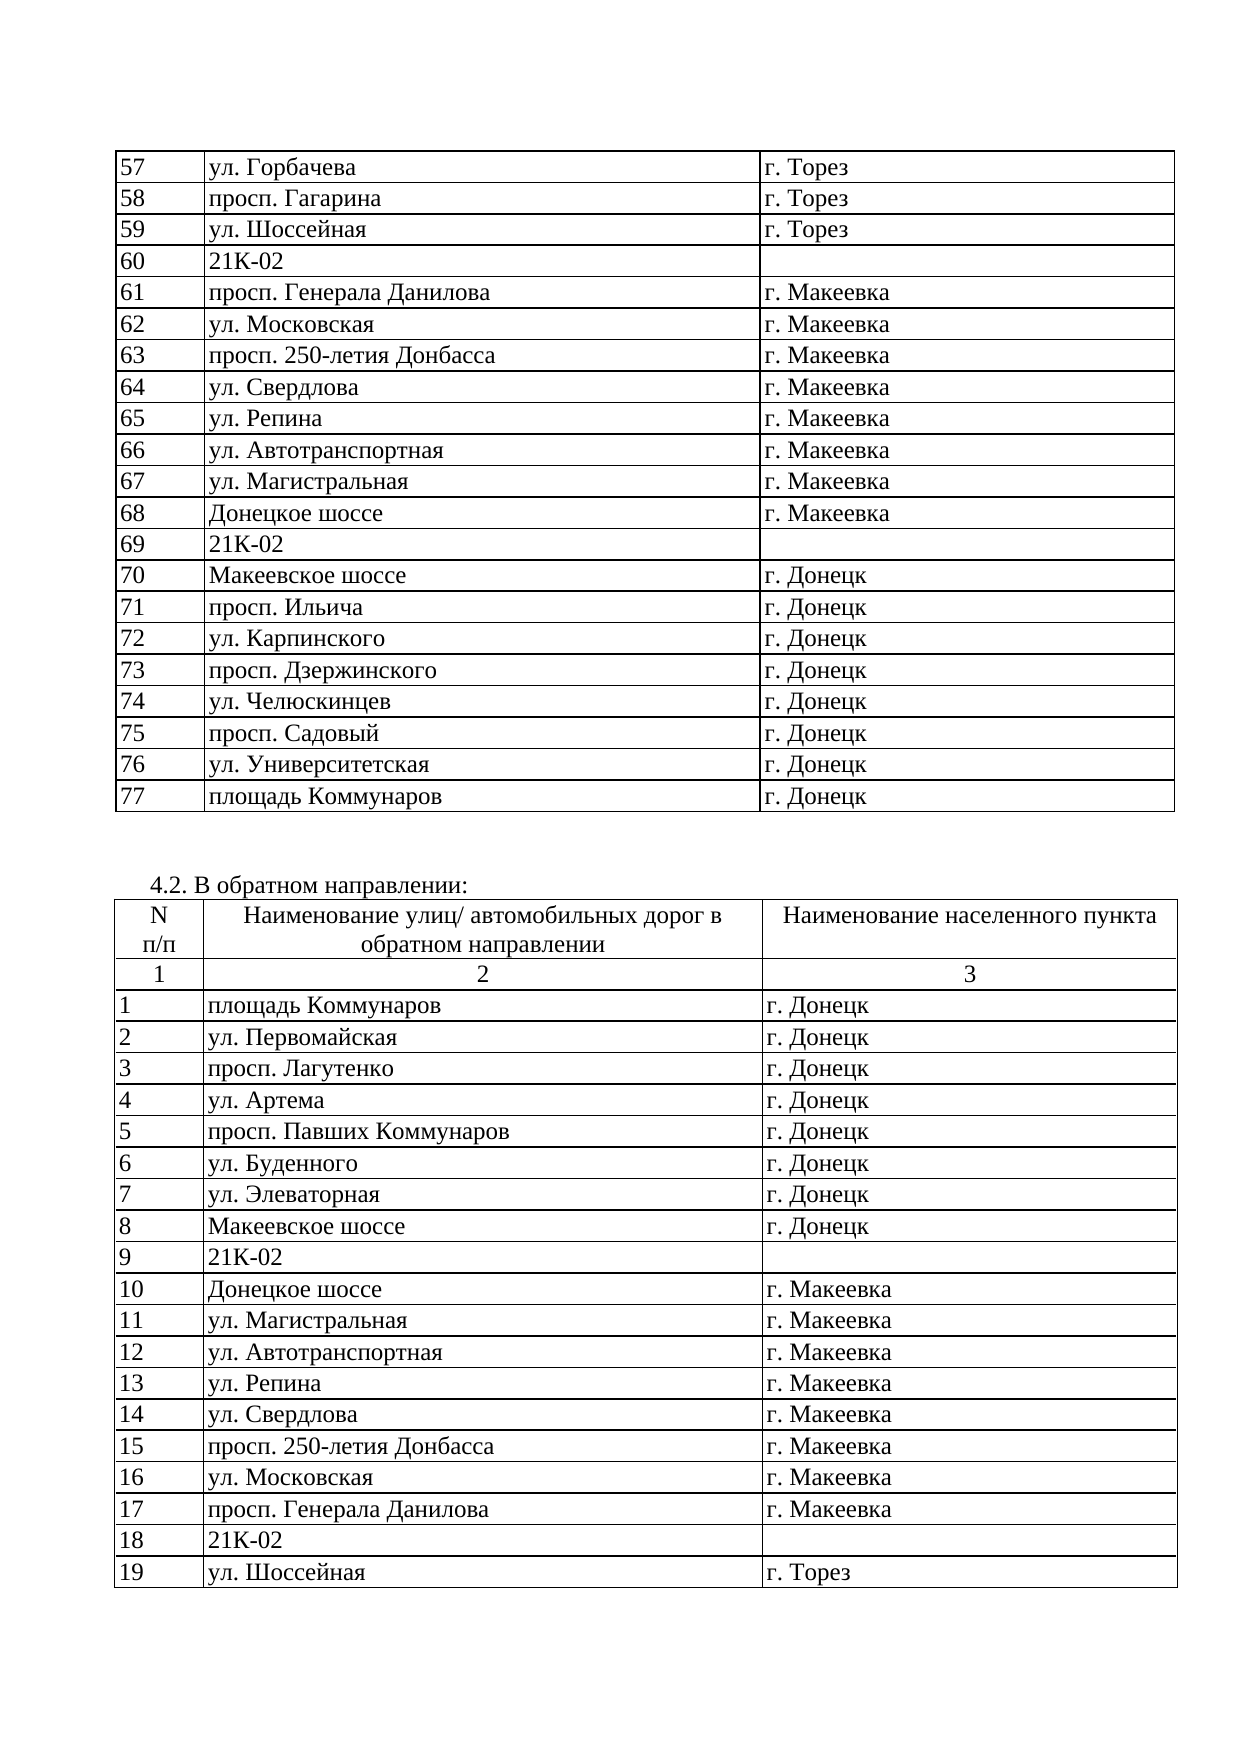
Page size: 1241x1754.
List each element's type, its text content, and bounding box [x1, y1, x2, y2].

table_cell ул. Горбачева [205, 152, 759, 181]
table_cell 75 [117, 718, 204, 748]
table_cell г. Макеевка [761, 498, 1174, 527]
table_cell г. Торез [761, 183, 1174, 213]
table_cell 11 [115, 1305, 203, 1335]
table_cell г. Макеевка [761, 309, 1174, 339]
table_cell просп. Ильича [205, 592, 759, 622]
table_cell 12 [115, 1336, 203, 1366]
table_cell г. Донецк [763, 989, 1177, 1020]
table_cell ул. Автотранспортная [205, 435, 759, 464]
table_cell г. Макеевка [761, 435, 1174, 464]
table_cell г. Донецк [763, 1146, 1177, 1178]
table_cell 9 [115, 1242, 203, 1272]
table_cell 70 [117, 561, 204, 590]
table_cell 60 [117, 246, 204, 276]
table_cell Макеевское шоссе [204, 1211, 762, 1241]
table_cell г. Донецк [763, 1052, 1177, 1083]
table_cell 21К-02 [204, 1242, 762, 1272]
table_cell ул. Московская [204, 1462, 762, 1492]
table_cell 4 [115, 1084, 203, 1115]
table_cell 73 [117, 655, 204, 685]
table_cell [763, 1524, 1177, 1555]
table_cell 5 [115, 1116, 203, 1146]
table_cell 67 [117, 466, 204, 496]
table_cell 17 [115, 1493, 203, 1524]
table_cell ул. Буденного [204, 1148, 762, 1178]
table_cell г. Донецк [763, 1020, 1177, 1052]
table_cell г. Донецк [763, 1115, 1177, 1146]
table_header N п/п [115, 900, 203, 957]
table_cell г. Макеевка [763, 1304, 1177, 1335]
table_cell 15 [115, 1430, 203, 1461]
table_cell г. Макеевка [763, 1335, 1177, 1366]
table_cell г. Макеевка [763, 1461, 1177, 1492]
table_cell г. Донецк [763, 1209, 1177, 1241]
table_cell г. Макеевка [763, 1492, 1177, 1524]
table_cell г. Макеевка [763, 1429, 1177, 1461]
table_cell г. Макеевка [761, 466, 1174, 496]
table_cell 19 [115, 1556, 203, 1587]
table_cell 10 [115, 1273, 203, 1303]
table_cell 72 [117, 623, 204, 653]
table_cell просп. Дзержинского [205, 655, 759, 685]
table_cell г. Донецк [763, 1083, 1177, 1115]
table_cell г. Донецк [761, 623, 1174, 653]
table_cell ул. Автотранспортная [204, 1337, 762, 1366]
table_cell г. Донецк [761, 561, 1174, 590]
table_cell ул. Магистральная [204, 1305, 762, 1335]
table_cell ул. Репина [204, 1368, 762, 1398]
table_cell ул. Элеваторная [204, 1179, 762, 1209]
table_cell г. Донецк [761, 686, 1174, 716]
table_cell 66 [117, 435, 204, 464]
table_cell [761, 246, 1174, 276]
table_cell г. Макеевка [761, 340, 1174, 370]
table_cell 57 [117, 152, 204, 181]
table_cell 62 [117, 309, 204, 339]
table_cell 21К-02 [205, 529, 759, 559]
table_cell площадь Коммунаров [205, 781, 759, 811]
table_cell просп. 250-летия Донбасса [205, 340, 759, 370]
table_cell 2 [115, 1021, 203, 1052]
table_cell 21К-02 [204, 1525, 762, 1555]
table_cell 59 [117, 215, 204, 244]
table_cell ул. Шоссейная [205, 215, 759, 244]
table_cell ул. Московская [205, 309, 759, 339]
table_cell г. Макеевка [761, 403, 1174, 433]
table_cell 76 [117, 749, 204, 779]
table_cell 71 [117, 592, 204, 622]
table_cell ул. Челюскинцев [205, 686, 759, 716]
table_cell г. Донецк [761, 749, 1174, 779]
table_cell просп. 250-летия Донбасса [204, 1431, 762, 1461]
table_cell 3 [763, 958, 1177, 989]
table_cell ул. Университетская [205, 749, 759, 779]
table_cell площадь Коммунаров [204, 991, 762, 1020]
table_cell г. Макеевка [761, 277, 1174, 307]
table_cell просп. Генерала Данилова [204, 1494, 762, 1524]
table_cell 65 [117, 403, 204, 433]
table_cell 8 [115, 1210, 203, 1241]
table_cell просп. Садовый [205, 718, 759, 748]
table_cell 69 [117, 529, 204, 559]
table_cell 3 [115, 1053, 203, 1083]
text 4.2. В обратном направлении: [150, 870, 1090, 898]
table_cell 18 [115, 1525, 203, 1555]
table_cell ул. Шоссейная [204, 1557, 762, 1587]
table_cell г. Торез [761, 215, 1174, 244]
table_cell г. Макеевка [763, 1366, 1177, 1398]
table_cell 68 [117, 498, 204, 527]
table_cell просп. Гагарина [205, 183, 759, 213]
table_cell г. Донецк [761, 718, 1174, 748]
table_cell [761, 529, 1174, 559]
table_cell [763, 1241, 1177, 1272]
table_cell 6 [115, 1147, 203, 1178]
table_cell ул. Первомайская [204, 1022, 762, 1052]
table_cell Донецкое шоссе [205, 498, 759, 527]
table_cell просп. Лагутенко [204, 1053, 762, 1083]
table_cell г. Макеевка [763, 1398, 1177, 1429]
table_cell г. Донецк [763, 1178, 1177, 1209]
table_cell Донецкое шоссе [204, 1274, 762, 1303]
table_header Наименование населенного пункта [763, 900, 1177, 957]
table_cell 1 [115, 990, 203, 1020]
table_cell 61 [117, 277, 204, 307]
table_cell г. Донецк [761, 592, 1174, 622]
table_cell г. Макеевка [763, 1272, 1177, 1303]
table_cell 77 [117, 781, 204, 811]
table_cell 1 [115, 959, 203, 989]
table_cell ул. Магистральная [205, 466, 759, 496]
table_cell ул. Свердлова [204, 1400, 762, 1429]
table_cell 16 [115, 1462, 203, 1492]
table_cell г. Донецк [761, 781, 1174, 811]
table_cell просп. Генерала Данилова [205, 277, 759, 307]
table_cell 7 [115, 1179, 203, 1209]
table_cell просп. Павших Коммунаров [204, 1116, 762, 1146]
table_cell 13 [115, 1368, 203, 1398]
table_cell ул. Карпинского [205, 623, 759, 653]
table_cell ул. Свердлова [205, 372, 759, 402]
table_cell г. Торез [763, 1555, 1177, 1587]
table_cell 63 [117, 340, 204, 370]
table_cell г. Донецк [761, 655, 1174, 685]
table_cell ул. Артема [204, 1085, 762, 1115]
table_cell г. Макеевка [761, 372, 1174, 402]
table_cell 58 [117, 183, 204, 213]
table_cell г. Торез [761, 152, 1174, 181]
table_cell Макеевское шоссе [205, 561, 759, 590]
table_header Наименование улиц/ автомобильных дорог в обратном направлении [204, 900, 762, 957]
table_cell 21К-02 [205, 246, 759, 276]
table_cell ул. Репина [205, 403, 759, 433]
table_cell 2 [204, 959, 762, 989]
table_cell 74 [117, 686, 204, 716]
table_cell 64 [117, 372, 204, 402]
table_cell 14 [115, 1399, 203, 1429]
